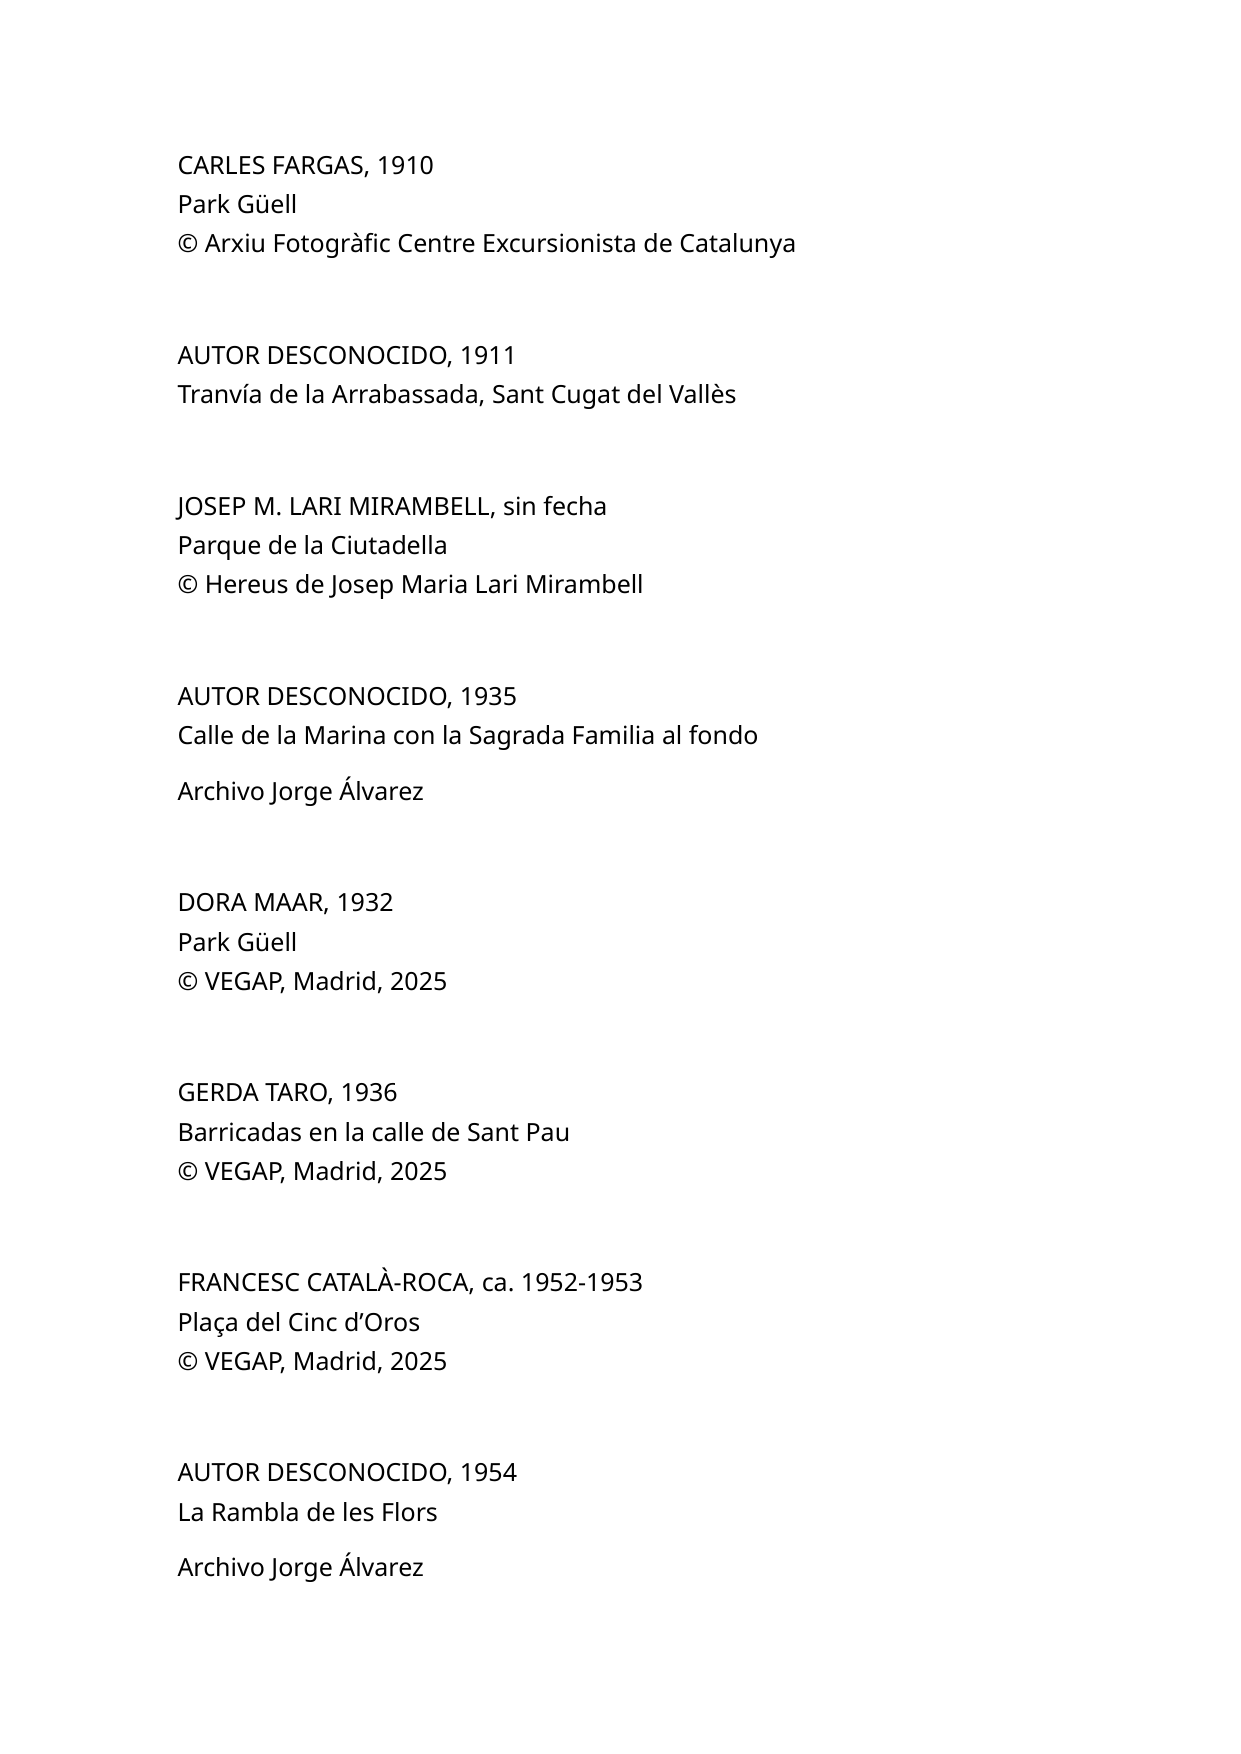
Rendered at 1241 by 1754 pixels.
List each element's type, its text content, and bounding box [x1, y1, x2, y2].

text FRANCESC CATALÀ-ROCA, ca. 1952-1953 Plaça del Cinc d’Oros © VEGAP, Madrid, 2025 [177, 1265, 1063, 1377]
text AUTOR DESCONOCIDO, 1954 La Rambla de les Flors [177, 1455, 1063, 1528]
text AUTOR DESCONOCIDO, 1935 Calle de la Marina con la Sagrada Familia al fondo [177, 678, 1063, 752]
text Archivo Jorge Álvarez [177, 773, 1063, 807]
text CARLES FARGAS, 1910 Park Güell © Arxiu Fotogràfic Centre Excursionista de Catalunya [177, 148, 1063, 260]
text JOSEP M. LARI MIRAMBELL, sin fecha Parque de la Ciutadella © Hereus de Josep Maria Lari Mirambell [177, 488, 1063, 601]
text DORA MAAR, 1932 Park Güell © VEGAP, Madrid, 2025 [177, 885, 1063, 997]
text AUTOR DESCONOCIDO, 1911 Tranvía de la Arrabassada, Sant Cugat del Vallès [177, 338, 1063, 411]
text GERDA TARO, 1936 Barricadas en la calle de Sant Pau © VEGAP, Madrid, 2025 [177, 1075, 1063, 1187]
text Archivo Jorge Álvarez [177, 1550, 1063, 1584]
